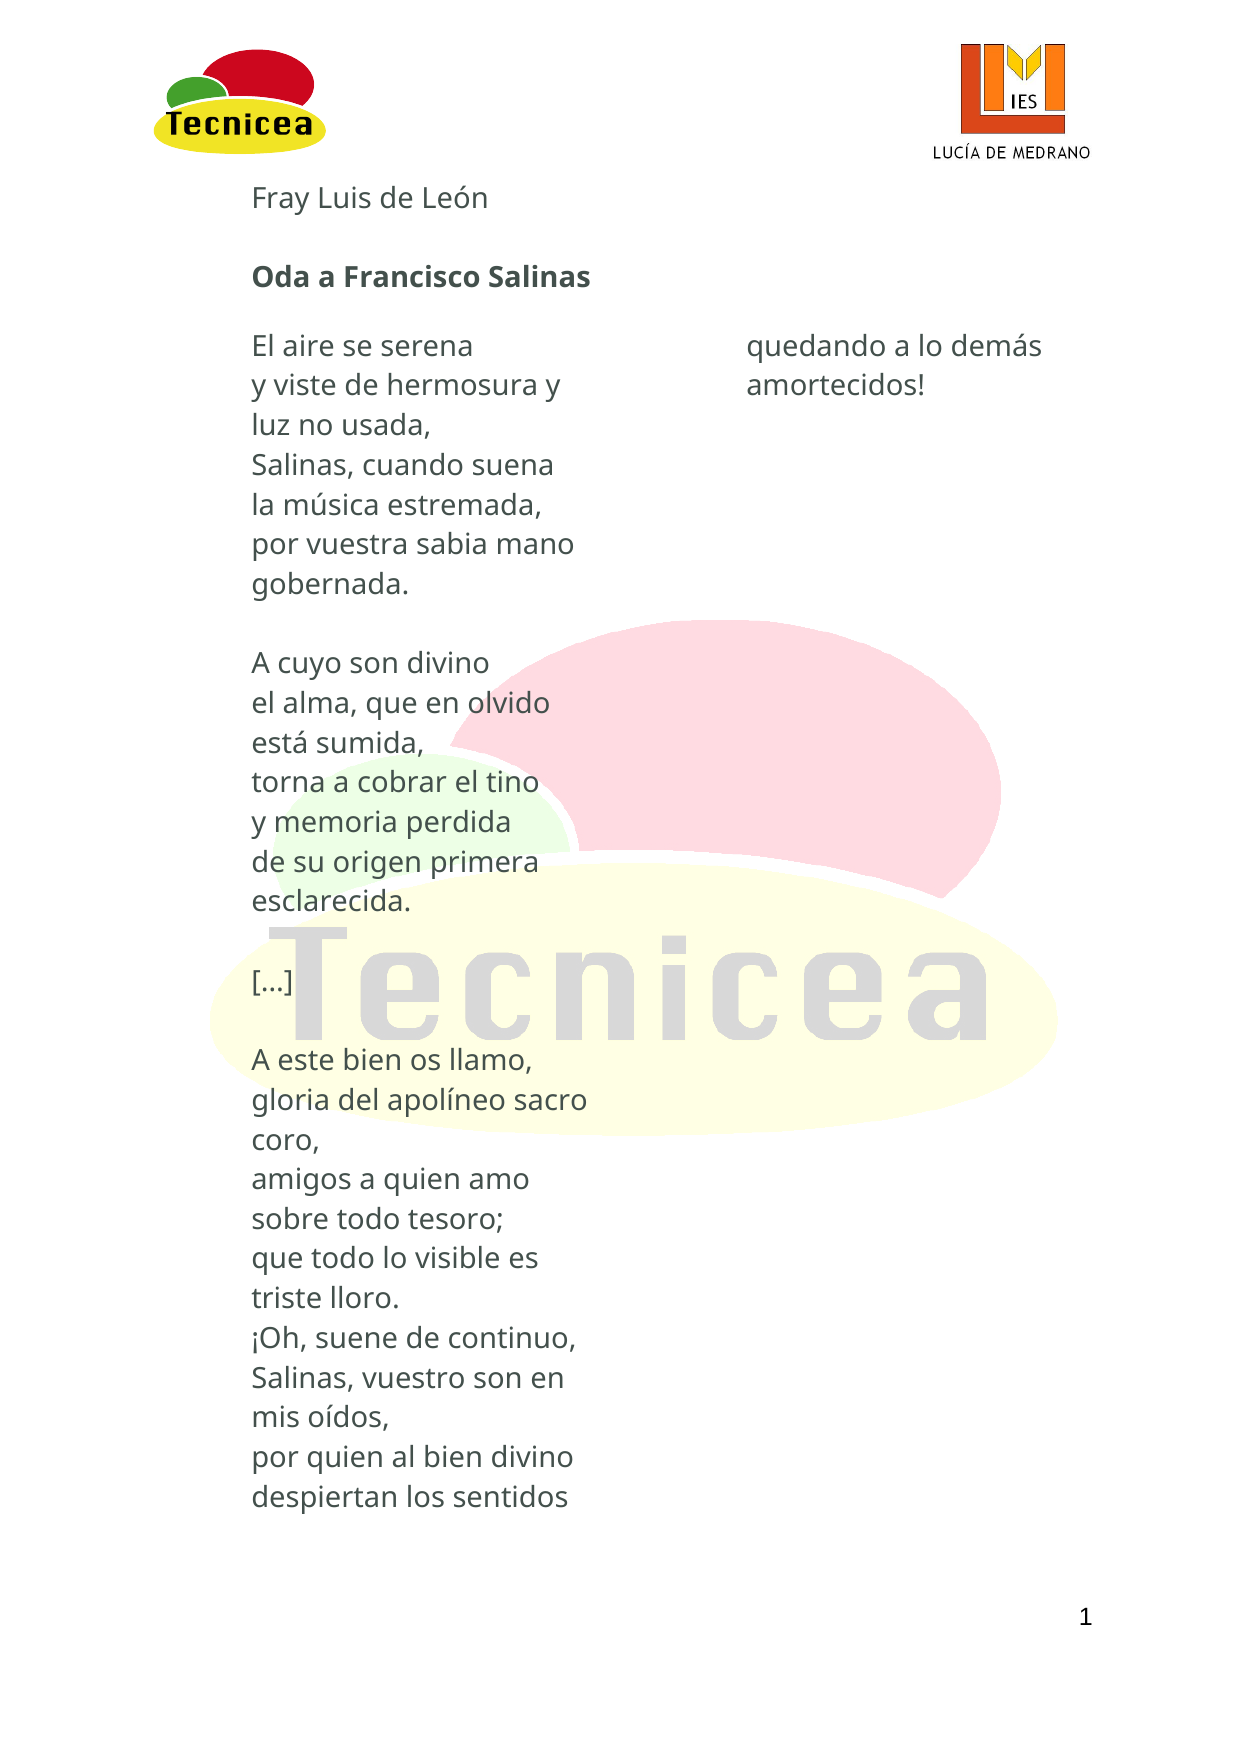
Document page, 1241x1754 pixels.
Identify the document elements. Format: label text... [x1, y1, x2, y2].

picture [150, 45, 330, 158]
text Oda a Francisco Salinas [251, 257, 1092, 325]
picture [931, 44, 1093, 164]
text El aire se serena y viste de hermosura y luz no usada, Salinas, cuando suena la música estremada, por vuestra sabia mano gobernada. A cuyo son divino el alma, que en olvido está sumida, torna a cobrar el tino y memoria perdida de su origen primera esclarecida. […] A este bien os llamo, gloria del apolíneo sacro coro, amigos a quien amo sobre todo tesoro; que todo lo visible es triste lloro. ¡Oh, suene de continuo, Salinas, vuestro son en mis oídos, por quien al bien divino despiertan los sentidos quedando a lo demás amortecidos! [251, 325, 597, 1516]
text Fray Luis de León [251, 177, 1092, 217]
